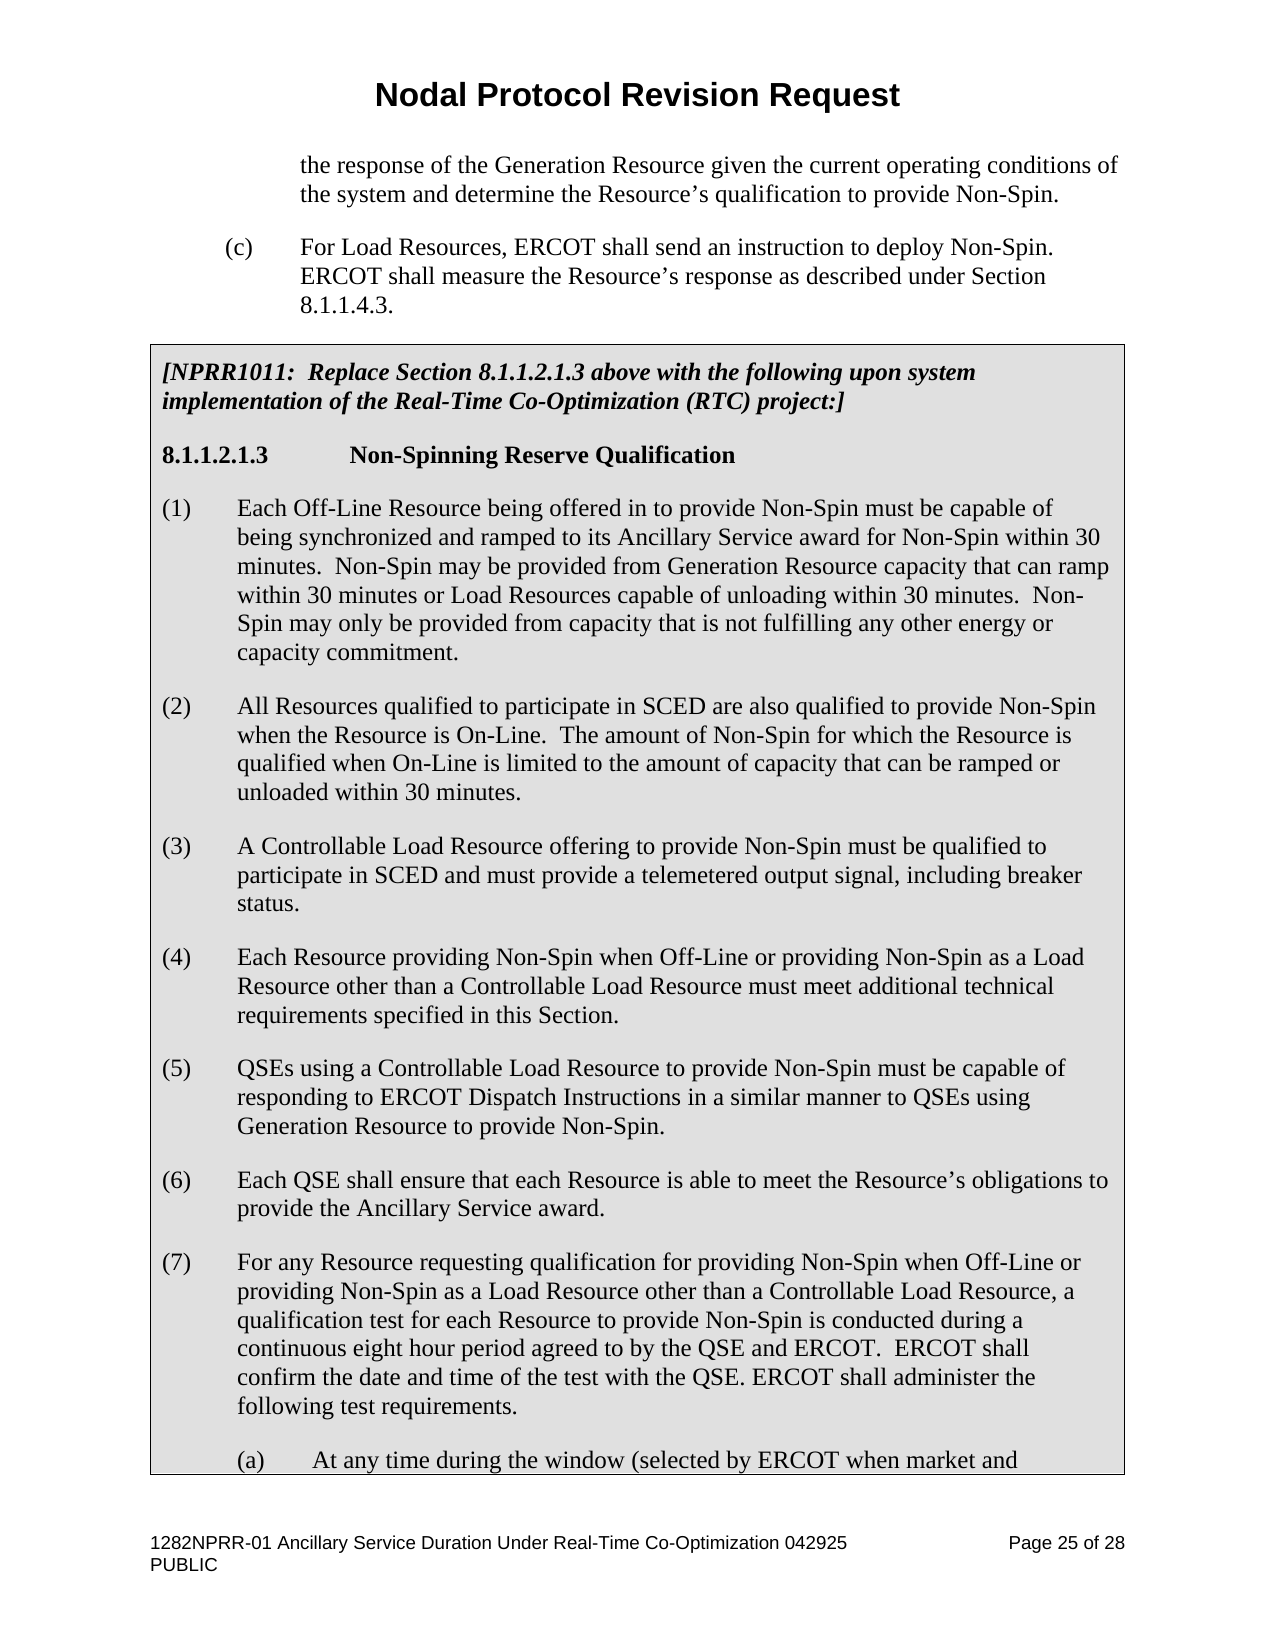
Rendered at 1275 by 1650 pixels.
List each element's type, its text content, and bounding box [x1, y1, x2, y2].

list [225, 150, 1125, 207]
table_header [151, 345, 1124, 1473]
list (c) For Load Resources, ERCOT shall send an instruction to deploy Non-Spin. ERCOT shall measure the Resource’s response as described under Section 8.1.1.4.3. [225, 232, 1125, 319]
